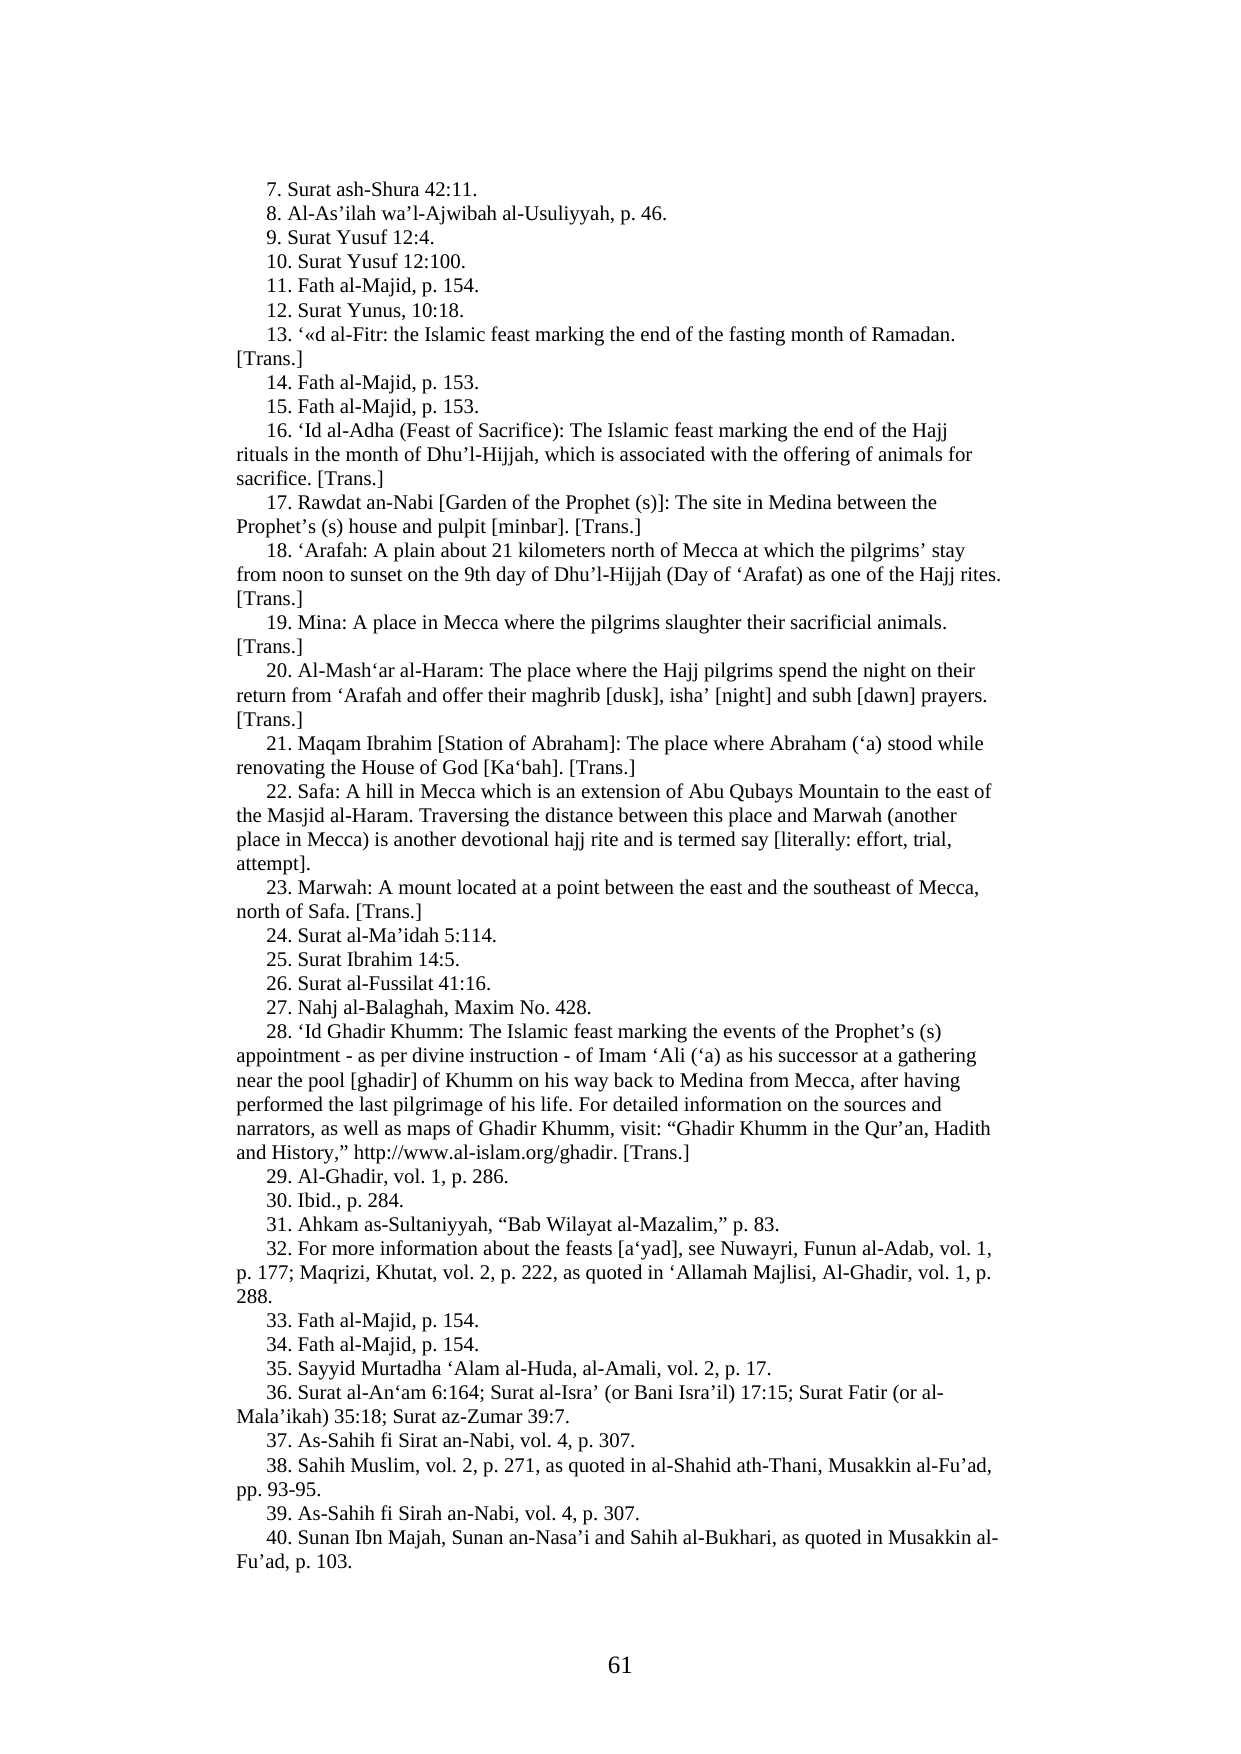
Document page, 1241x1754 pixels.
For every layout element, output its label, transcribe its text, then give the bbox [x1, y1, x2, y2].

text 9. Surat Yusuf 12:4. [236, 225, 1004, 249]
text 7. Surat ash-Shura 42:11. [236, 177, 1004, 201]
text 24. Surat al-Ma’idah 5:114. [236, 923, 1004, 947]
text 18. ‘Arafah: A plain about 21 kilometers north of Mecca at which the pilgrims’ stay from noon to sunset on the 9th day of Dhu’l-Hijjah (Day of ‘Arafat) as one of the Hajj rites. [Trans.] [236, 538, 1004, 610]
text 26. Surat al-Fussilat 41:16. [236, 971, 1004, 995]
text 21. Maqam Ibrahim [Station of Abraham]: The place where Abraham (‘a) stood while renovating the House of God [Ka‘bah]. [Trans.] [236, 731, 1004, 779]
text 28. ‘Id Ghadir Khumm: The Islamic feast marking the events of the Prophet’s (s) appointment - as per divine instruction - of Imam ‘Ali (‘a) as his successor at a gathering near the pool [ghadir] of Khumm on his way back to Medina from Mecca, after having performed the last pilgrimage of his life. For detailed information on the sources and narrators, as well as maps of Ghadir Khumm, visit: “Ghadir Khumm in the Qur’an, Hadith and History,” http://www.al-islam.org/ghadir. [Trans.] [236, 1019, 1004, 1164]
text 30. Ibid., p. 284. [236, 1188, 1004, 1212]
text 11. Fath al-Majid, p. 154. [236, 273, 1004, 297]
text 27. Nahj al-Balaghah, Maxim No. 428. [236, 995, 1004, 1019]
text 38. Sahih Muslim, vol. 2, p. 271, as quoted in al-Shahid ath-Thani, Musakkin al-Fu’ad, pp. 93-95. [236, 1452, 1004, 1501]
text 32. For more information about the feasts [a‘yad], see Nuwayri, Funun al-Adab, vol. 1, p. 177; Maqrizi, Khutat, vol. 2, p. 222, as quoted in ‘Allamah Majlisi, Al-Ghadir, vol. 1, p. 288. [236, 1236, 1004, 1308]
text 19. Mina: A place in Mecca where the pilgrims slaughter their sacrificial animals. [Trans.] [236, 610, 1004, 658]
text 14. Fath al-Majid, p. 153. [236, 370, 1004, 394]
text 25. Surat Ibrahim 14:5. [236, 947, 1004, 971]
text 36. Surat al-An‘am 6:164; Surat al-Isra’ (or Bani Isra’il) 17:15; Surat Fatir (or al-Mala’ikah) 35:18; Surat az-Zumar 39:7. [236, 1380, 1004, 1428]
text 35. Sayyid Murtadha ‘Alam al-Huda, al-Amali, vol. 2, p. 17. [236, 1356, 1004, 1380]
text 20. Al-Mash‘ar al-Haram: The place where the Hajj pilgrims spend the night on their return from ‘Arafah and offer their maghrib [dusk], isha’ [night] and subh [dawn] prayers. [Trans.] [236, 658, 1004, 731]
text 39. As-Sahih fi Sirah an-Nabi, vol. 4, p. 307. [236, 1501, 1004, 1525]
text 17. Rawdat an-Nabi [Garden of the Prophet (s)]: The site in Medina between the Prophet’s (s) house and pulpit [minbar]. [Trans.] [236, 490, 1004, 538]
text 12. Surat Yunus, 10:18. [236, 297, 1004, 322]
text 37. As-Sahih fi Sirat an-Nabi, vol. 4, p. 307. [236, 1428, 1004, 1452]
text 8. Al-As’ilah wa’l-Ajwibah al-Usuliyyah, p. 46. [236, 201, 1004, 225]
text 10. Surat Yusuf 12:100. [236, 249, 1004, 273]
text 34. Fath al-Majid, p. 154. [236, 1332, 1004, 1356]
text 15. Fath al-Majid, p. 153. [236, 394, 1004, 418]
text 33. Fath al-Majid, p. 154. [236, 1308, 1004, 1332]
text 13. ‘«d al-Fitr: the Islamic feast marking the end of the fasting month of Ramadan. [Trans.] [236, 322, 1004, 370]
text 31. Ahkam as-Sultaniyyah, “Bab Wilayat al-Mazalim,” p. 83. [236, 1212, 1004, 1236]
text 22. Safa: A hill in Mecca which is an extension of Abu Qubays Mountain to the east of the Masjid al-Haram. Traversing the distance between this place and Marwah (another place in Mecca) is another devotional hajj rite and is termed say [literally: effort, trial, attempt]. [236, 779, 1004, 875]
text 23. Marwah: A mount located at a point between the east and the southeast of Mecca, north of Safa. [Trans.] [236, 875, 1004, 923]
text 40. Sunan Ibn Majah, Sunan an-Nasa’i and Sahih al-Bukhari, as quoted in Musakkin al-Fu’ad, p. 103. [236, 1525, 1004, 1573]
text 29. Al-Ghadir, vol. 1, p. 286. [236, 1164, 1004, 1188]
text 16. ‘Id al-Adha (Feast of Sacrifice): The Islamic feast marking the end of the Hajj rituals in the month of Dhu’l-Hijjah, which is associated with the offering of animals for sacrifice. [Trans.] [236, 418, 1004, 490]
